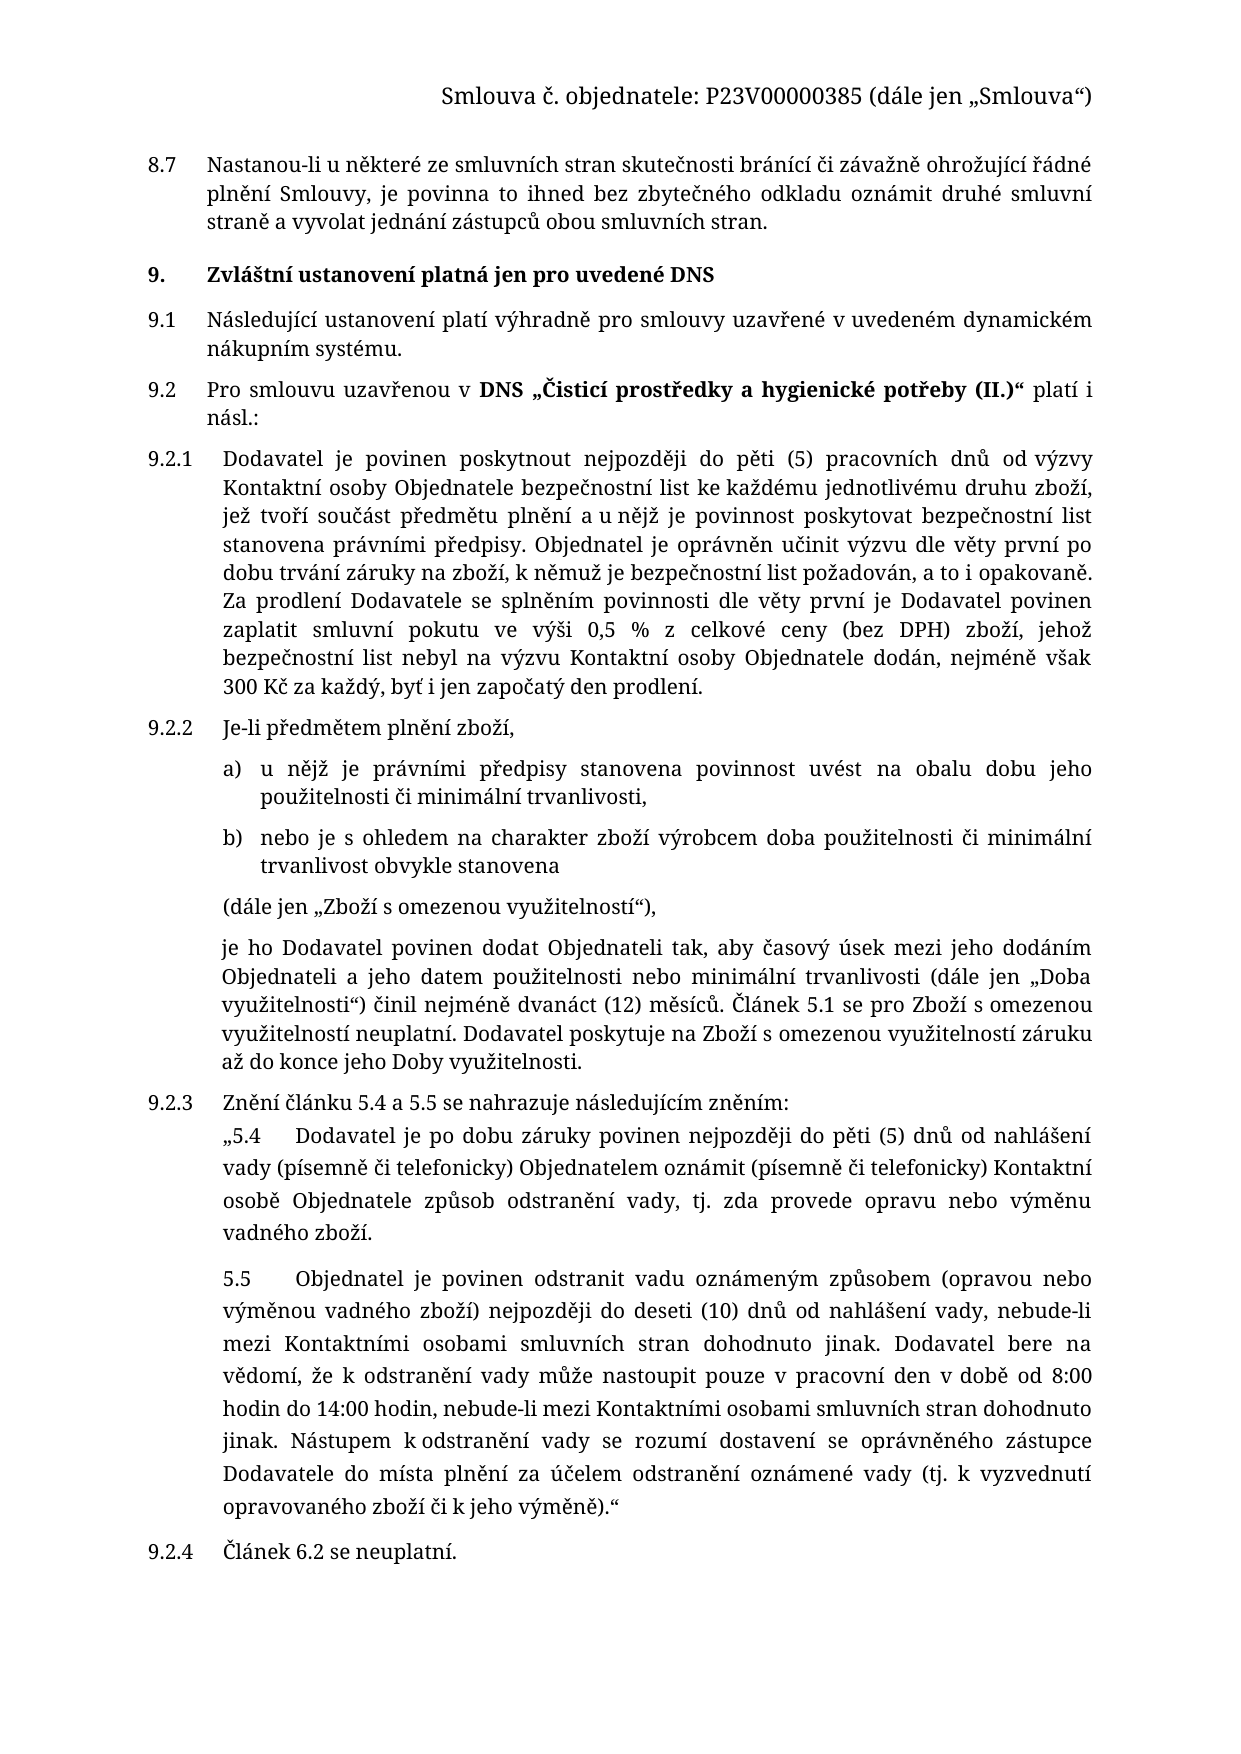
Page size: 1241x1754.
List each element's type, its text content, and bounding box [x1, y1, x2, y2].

list Článek 6.2 se neuplatní. [148, 1537, 1093, 1565]
list Je-li předmětem plnění zboží, [148, 713, 1093, 741]
list „5.4 Dodavatel je po dobu záruky povinen nejpozději do pěti (5) dnů od nahlášení vady (písemně či telefonicky) Objednatelem oznámit (písemně či telefonicky) Kontaktní osobě Objednatele způsob odstranění vady, tj. zda provede opravu nebo výměnu vadného zboží. [223, 1121, 1093, 1247]
list Dodavatel je povinen poskytnout nejpozději do pěti (5) pracovních dnů od výzvy Kontaktní osoby Objednatele bezpečnostní list ke každému jednotlivému druhu zboží, jež tvoří součást předmětu plnění a u nějž je povinnost poskytovat bezpečnostní list stanovena právními předpisy. Objednatel je oprávněn učinit výzvu dle věty první po dobu trvání záruky na zboží, k němuž je bezpečnostní list požadován, a to i opakovaně. Za prodlení Dodavatele se splněním povinnosti dle věty první je Dodavatel povinen zaplatit smluvní pokutu ve výši 0,5 % z celkové ceny (bez DPH) zboží, jehož bezpečnostní list nebyl na výzvu Kontaktní osoby Objednatele dodán, nejméně však 300 Kč za každý, byť i jen započatý den prodlení. [148, 444, 1093, 700]
list 5.5 Objednatel je povinen odstranit vadu oznámeným způsobem (opravou nebo výměnou vadného zboží) nejpozději do deseti (10) dnů od nahlášení vady, nebude-li mezi Kontaktními osobami smluvních stran dohodnuto jinak. Dodavatel bere na vědomí, že k odstranění vady může nastoupit pouze v pracovní den v době od 8:00 hodin do 14:00 hodin, nebude-li mezi Kontaktními osobami smluvních stran dohodnuto jinak. Nástupem k odstranění vady se rozumí dostavení se oprávněného zástupce Dodavatele do místa plnění za účelem odstranění oznámené vady (tj. k vyzvednutí opravovaného zboží či k jeho výměně).“ [223, 1264, 1093, 1520]
list u nějž je právními předpisy stanovena povinnost uvést na obalu dobu jeho použitelnosti či minimální trvanlivosti, [223, 754, 1093, 811]
list Nastanou-li u některé ze smluvních stran skutečnosti bránící či závažně ohrožující řádné plnění Smlouvy, je povinna to ihned bez zbytečného odkladu oznámit druhé smluvní straně a vyvolat jednání zástupců obou smluvních stran. [148, 150, 1093, 236]
list Znění článku 5.4 a 5.5 se nahrazuje následujícím zněním: [148, 1088, 1093, 1117]
list Pro smlouvu uzavřenou v DNS „Čisticí prostředky a hygienické potřeby (II.)“ platí i násl.: [148, 375, 1093, 432]
text (dále jen „Zboží s omezenou využitelností“), [223, 892, 1093, 921]
list Následující ustanovení platí výhradně pro smlouvy uzavřené v uvedeném dynamickém nákupním systému. [148, 306, 1093, 362]
list nebo je s ohledem na charakter zboží výrobcem doba použitelnosti či minimální trvanlivost obvykle stanovena [223, 823, 1093, 880]
text je ho Dodavatel povinen dodat Objednateli tak, aby časový úsek mezi jeho dodáním Objednateli a jeho datem použitelnosti nebo minimální trvanlivosti (dále jen „Doba využitelnosti“) činil nejméně dvanáct (12) měsíců. Článek 5.1 se pro Zboží s omezenou využitelností neuplatní. Dodavatel poskytuje na Zboží s omezenou využitelností záruku až do konce jeho Doby využitelnosti. [221, 933, 1093, 1076]
list Zvláštní ustanovení platná jen pro uvedené DNS [148, 261, 1093, 289]
